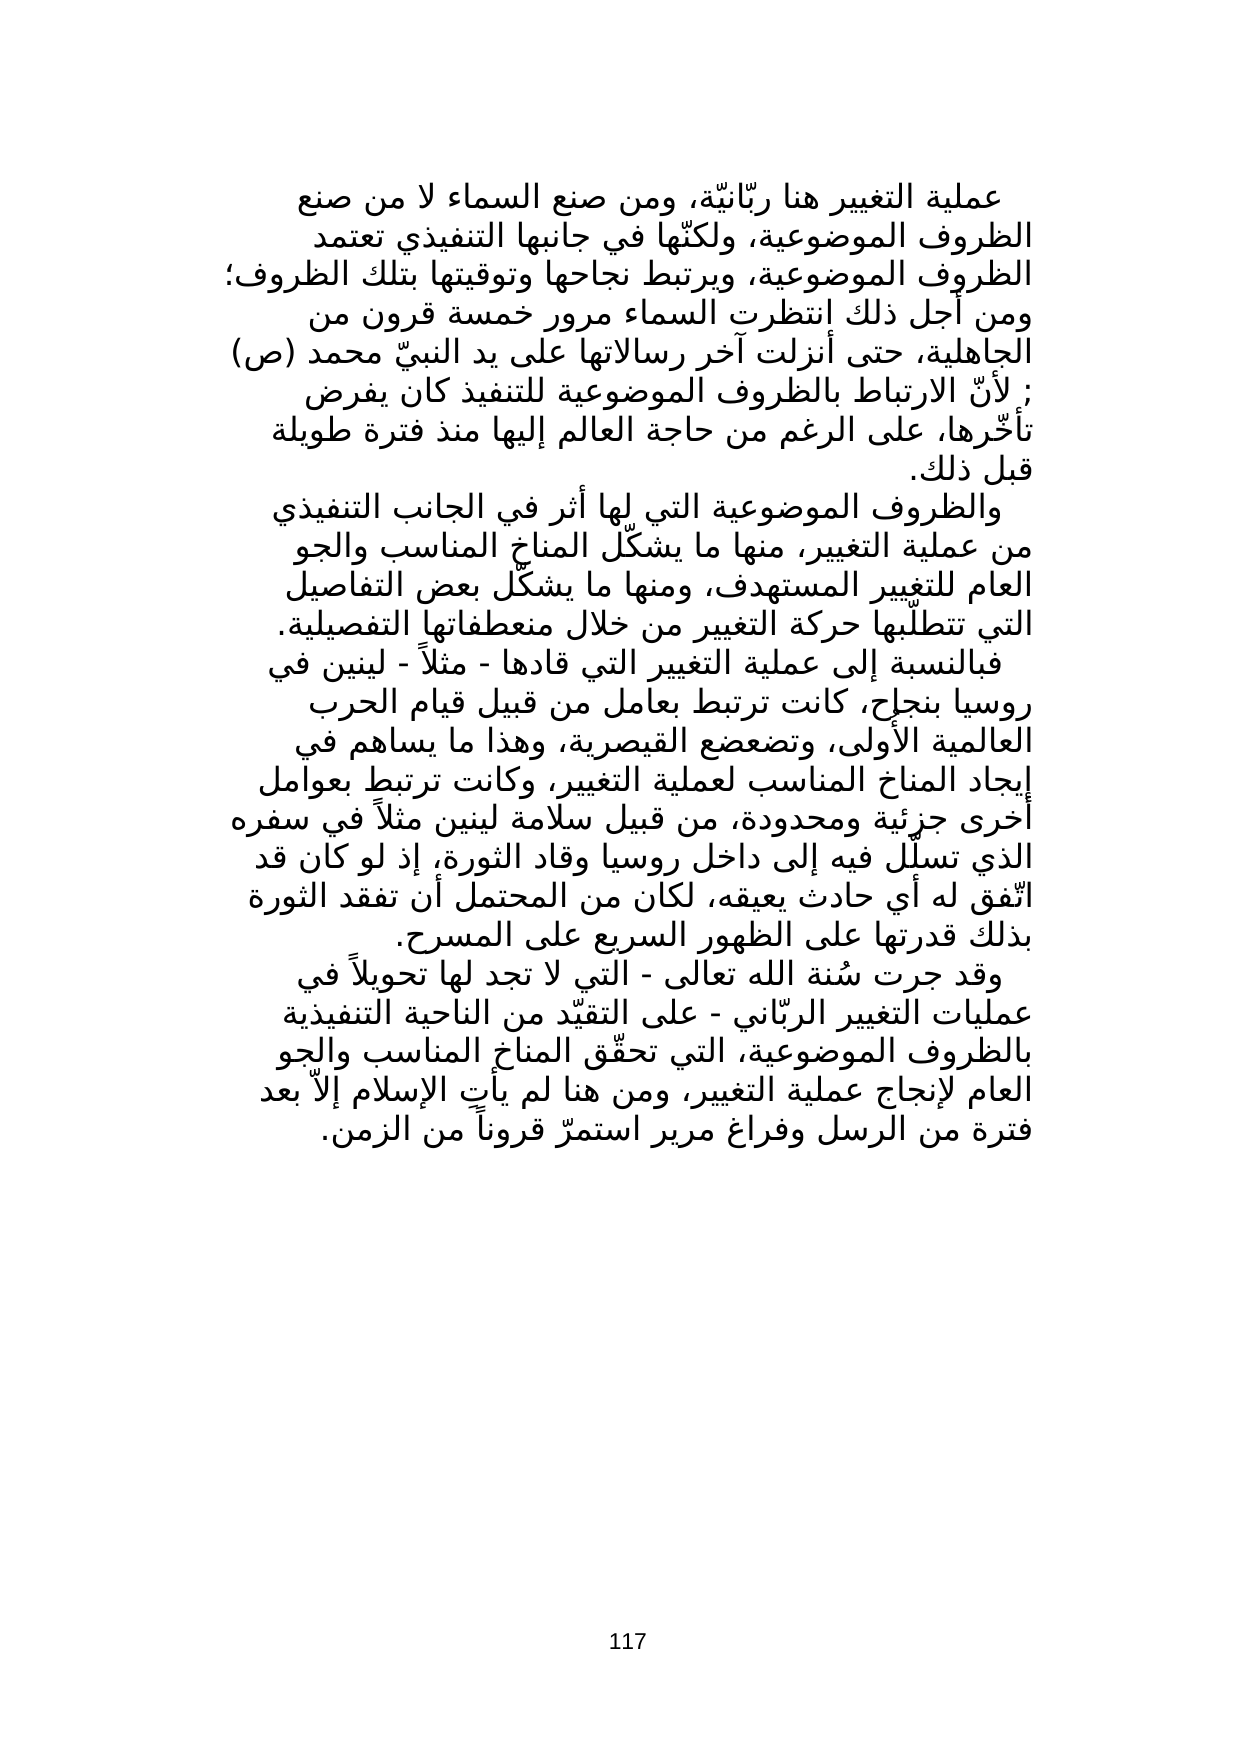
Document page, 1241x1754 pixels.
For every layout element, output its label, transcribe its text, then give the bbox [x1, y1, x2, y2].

text عملية التغيير هنا ربّانيّة، ومن صنع السماء لا من صنع الظروف الموضوعية، ولكنّها في جانبها التنفيذي تعتمد الظروف الموضوعية، ويرتبط نجاحها وتوقيتها بتلك الظروف؛ ومن أجل ذلك انتظرت السماء مرور خمسة قرون من الجاهلية، حتى أنزلت آخر رسالاتها على يد النبيّ محمد (ص) ; لأنّ الارتباط بالظروف الموضوعية للتنفيذ كان يفرض تأخّرها، على الرغم من حاجة العالم إليها منذ فترة طويلة قبل ذلك. [222, 177, 1033, 488]
text فبالنسبة إلى عملية التغيير التي قادها - مثلاً - لينين في روسيا بنجاح، كانت ترتبط بعامل من قبيل قيام الحرب العالمية الأُولى، وتضعضع القيصرية، وهذا ما يساهم في إيجاد المناخ المناسب لعملية التغيير، وكانت ترتبط بعوامل أخرى جزئية ومحدودة، من قبيل سلامة لينين مثلاً في سفره الذي تسلّل فيه إلى داخل روسيا وقاد الثورة، إذ لو كان قد اتّفق له أي حادث يعيقه، لكان من المحتمل أن تفقد الثورة بذلك قدرتها على الظهور السريع على المسرح. [222, 643, 1033, 954]
text وقد جرت سُنة الله تعالى - التي لا تجد لها تحويلاً في عمليات التغيير الربّاني - على التقيّد من الناحية التنفيذية بالظروف الموضوعية، التي تحقّق المناخ المناسب والجو العام لإنجاج عملية التغيير، ومن هنا لم يأتِ الإسلام إلاّ بعد فترة من الرسل وفراغ مرير استمرّ قروناً من الزمن. [222, 954, 1033, 1148]
text والظروف الموضوعية التي لها أثر في الجانب التنفيذي من عملية التغيير، منها ما يشكّل المناخ المناسب والجو العام للتغيير المستهدف، ومنها ما يشكّل بعض التفاصيل التي تتطلّبها حركة التغيير من خلال منعطفاتها التفصيلية. [222, 488, 1033, 643]
